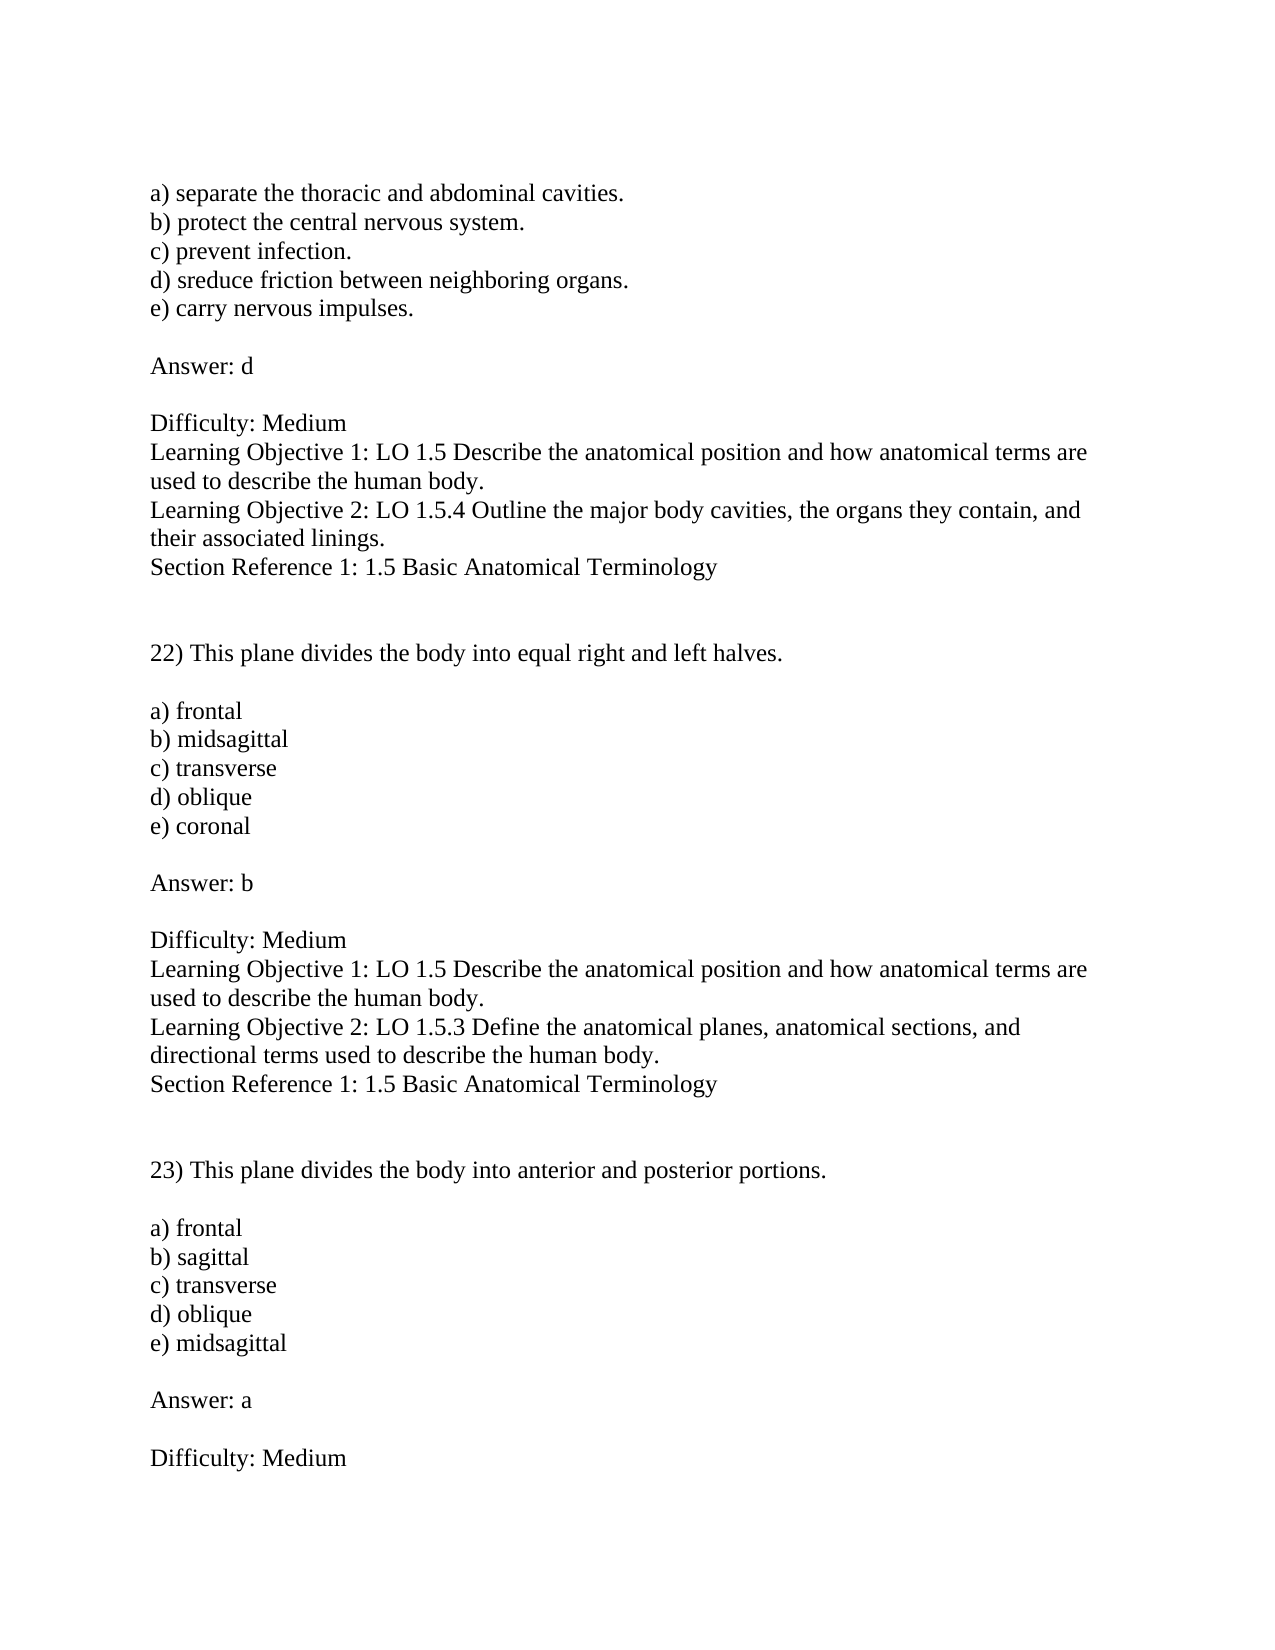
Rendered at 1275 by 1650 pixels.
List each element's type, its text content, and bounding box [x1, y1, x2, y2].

text Section Reference 1: 1.5 Basic Anatomical Terminology [150, 1069, 1100, 1098]
text b) sagittal [150, 1242, 1100, 1270]
text 22) This plane divides the body into equal right and left halves. a) frontal [150, 610, 789, 724]
text d) sreduce friction between neighboring organs. e) carry nervous impulses. [150, 265, 636, 322]
text 23) This plane divides the body into anterior and posterior portions. a) frontal [150, 1127, 833, 1242]
text c) transverse d) oblique [150, 1270, 283, 1328]
text Answer: b [150, 868, 1100, 897]
text a) separate the thoracic and abdominal cavities. b) protect the central nervous system. [150, 178, 631, 236]
text e) coronal [150, 811, 1100, 839]
text e) midsagittal Answer: a Difficulty: Medium [150, 1328, 353, 1472]
text Difficulty: Medium [150, 408, 1100, 437]
text Learning Objective 2: LO 1.5.4 Outline the major body cavities, the organs they contain, and their associated linings. [150, 495, 1087, 552]
text Learning Objective 1: LO 1.5 Describe the anatomical position and how anatomical terms are used to describe the human body. [150, 437, 1093, 495]
text Section Reference 1: 1.5 Basic Anatomical Terminology [150, 552, 1100, 581]
text Difficulty: Medium [150, 926, 1100, 954]
text c) prevent infection. [150, 236, 1100, 265]
text Learning Objective 1: LO 1.5 Describe the anatomical position and how anatomical terms are used to describe the human body. [150, 954, 1093, 1012]
text Answer: d [150, 351, 1100, 380]
text b) midsagittal c) transverse d) oblique [150, 724, 295, 811]
text Learning Objective 2: LO 1.5.3 Define the anatomical planes, anatomical sections, and directional terms used to describe the human body. [150, 1012, 1026, 1069]
